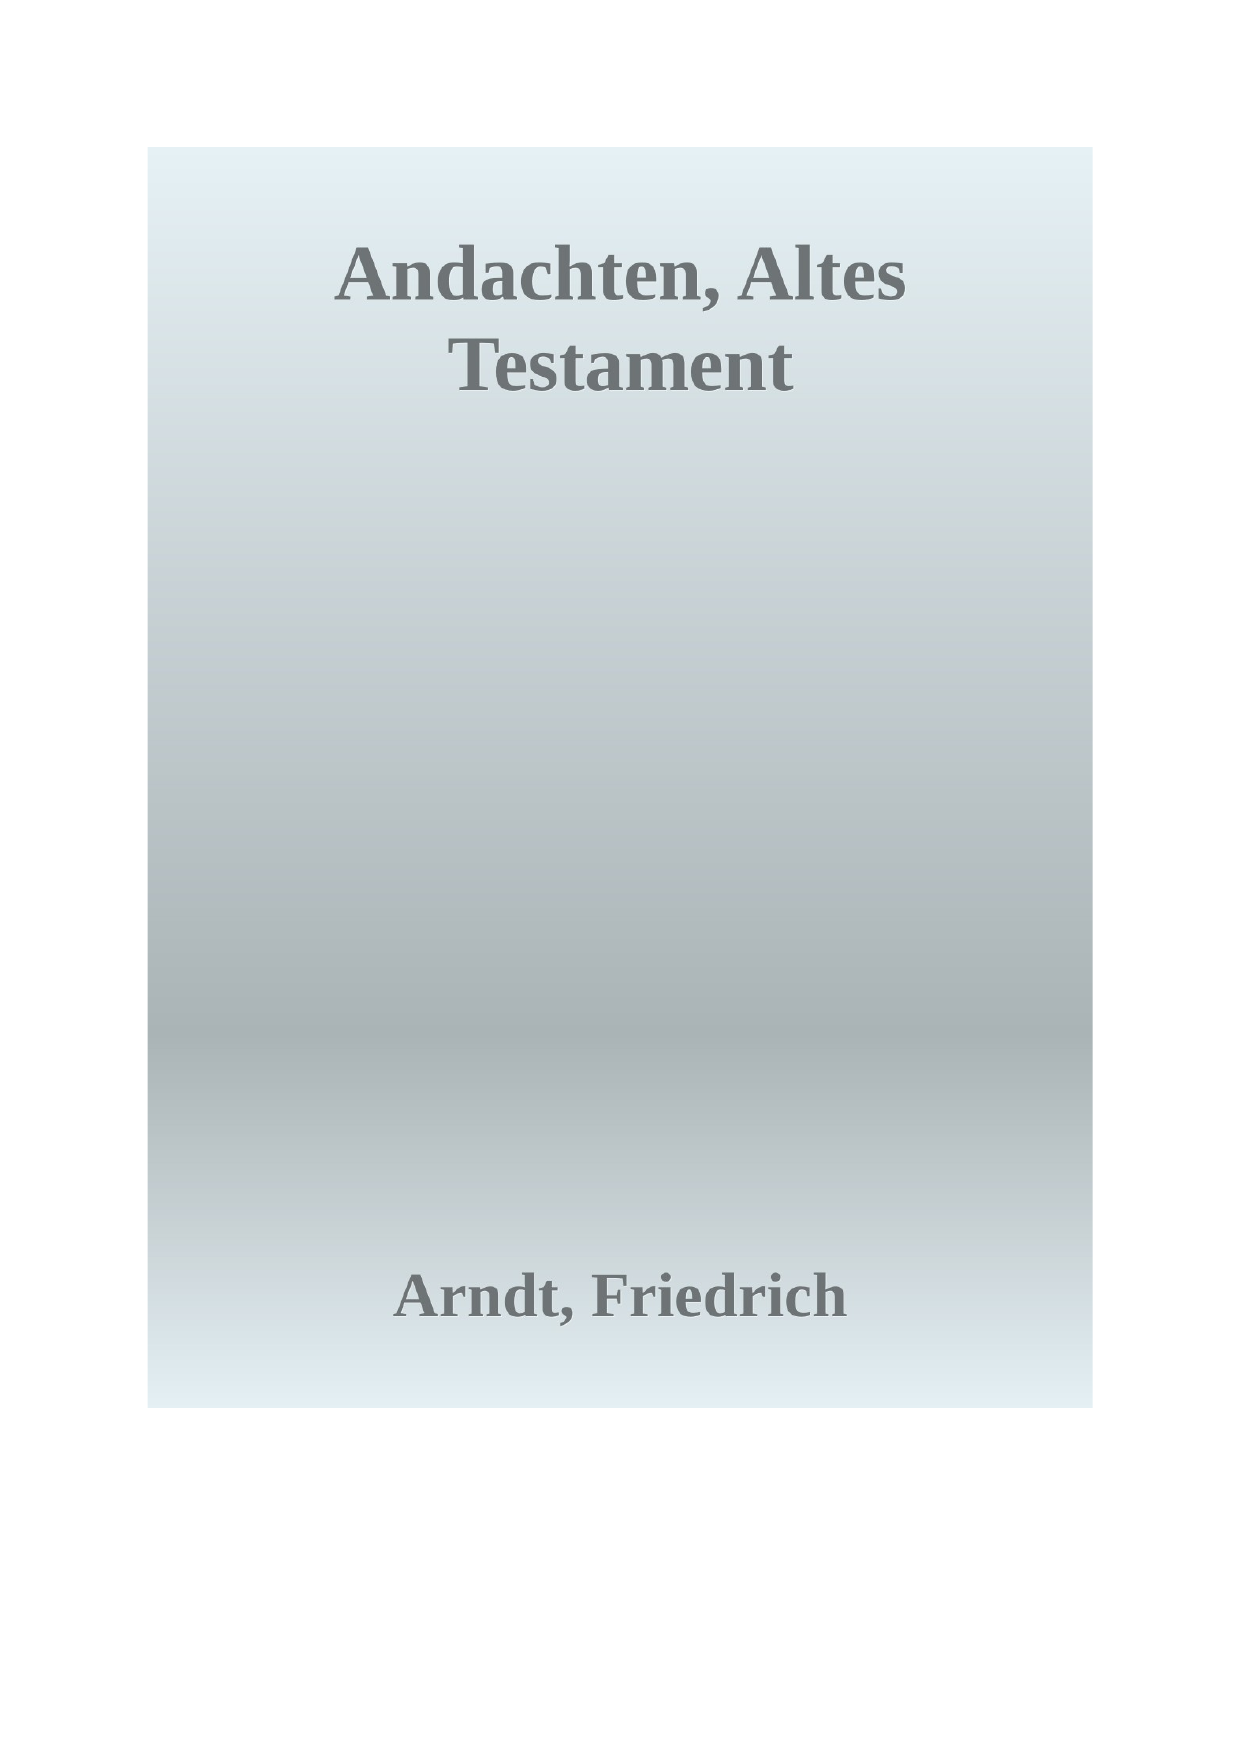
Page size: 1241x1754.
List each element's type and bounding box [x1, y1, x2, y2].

picture [147, 147, 1093, 1408]
